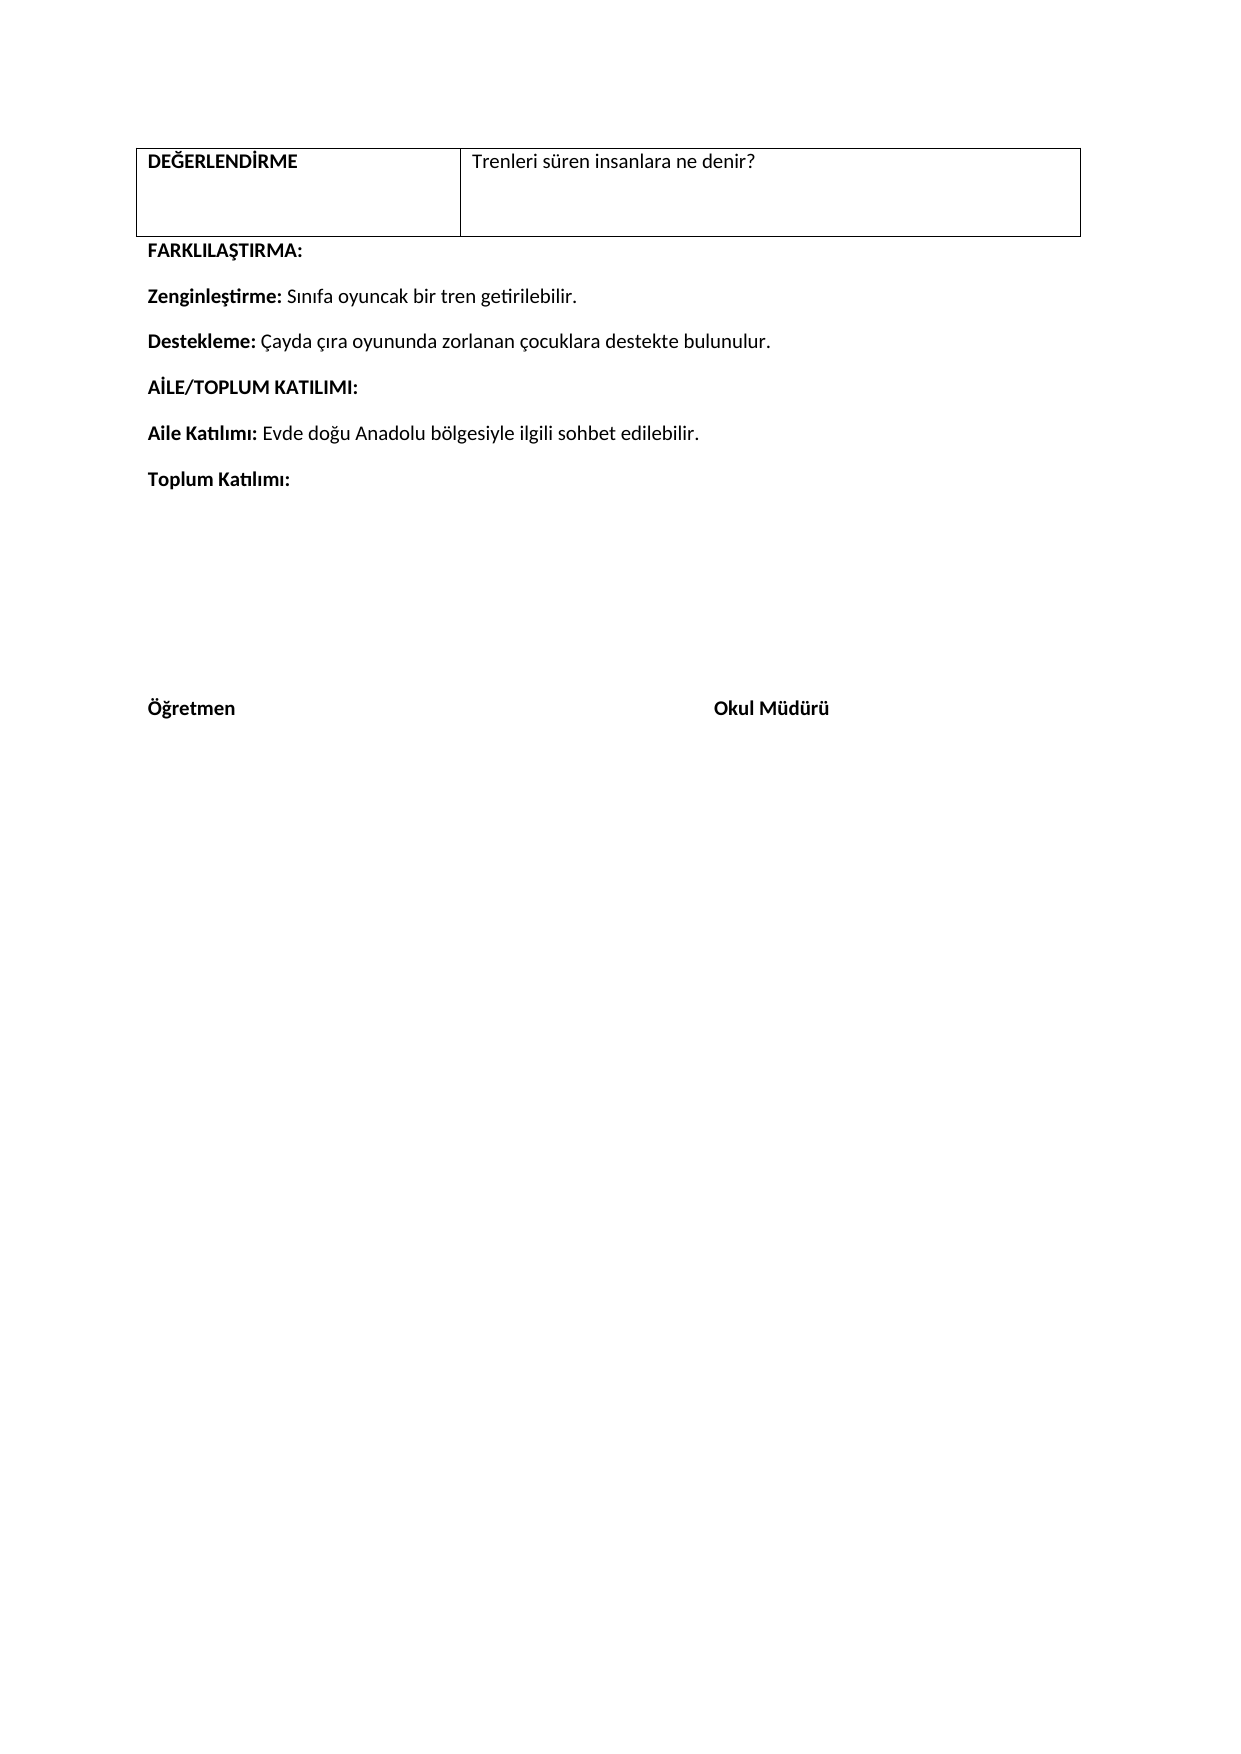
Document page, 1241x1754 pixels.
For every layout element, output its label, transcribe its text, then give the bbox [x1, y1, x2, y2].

text Toplum Katılımı: [148, 466, 1093, 492]
table_cell DEĞERLENDİRME [137, 149, 460, 236]
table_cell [461, 149, 1080, 236]
text FARKLILAŞTIRMA: [148, 237, 1093, 262]
text Zenginleştirme: Sınıfa oyuncak bir tren getirilebilir. [148, 283, 1093, 308]
text Aile Katılımı: Evde doğu Anadolu bölgesiyle ilgili sohbet edilebilir. [148, 420, 1093, 446]
text AİLE/TOPLUM KATILIMI: [148, 374, 1093, 400]
text Öğretmen Okul Müdürü [148, 695, 1093, 721]
text Destekleme: Çayda çıra oyununda zorlanan çocuklara destekte bulunulur. [148, 329, 1093, 354]
